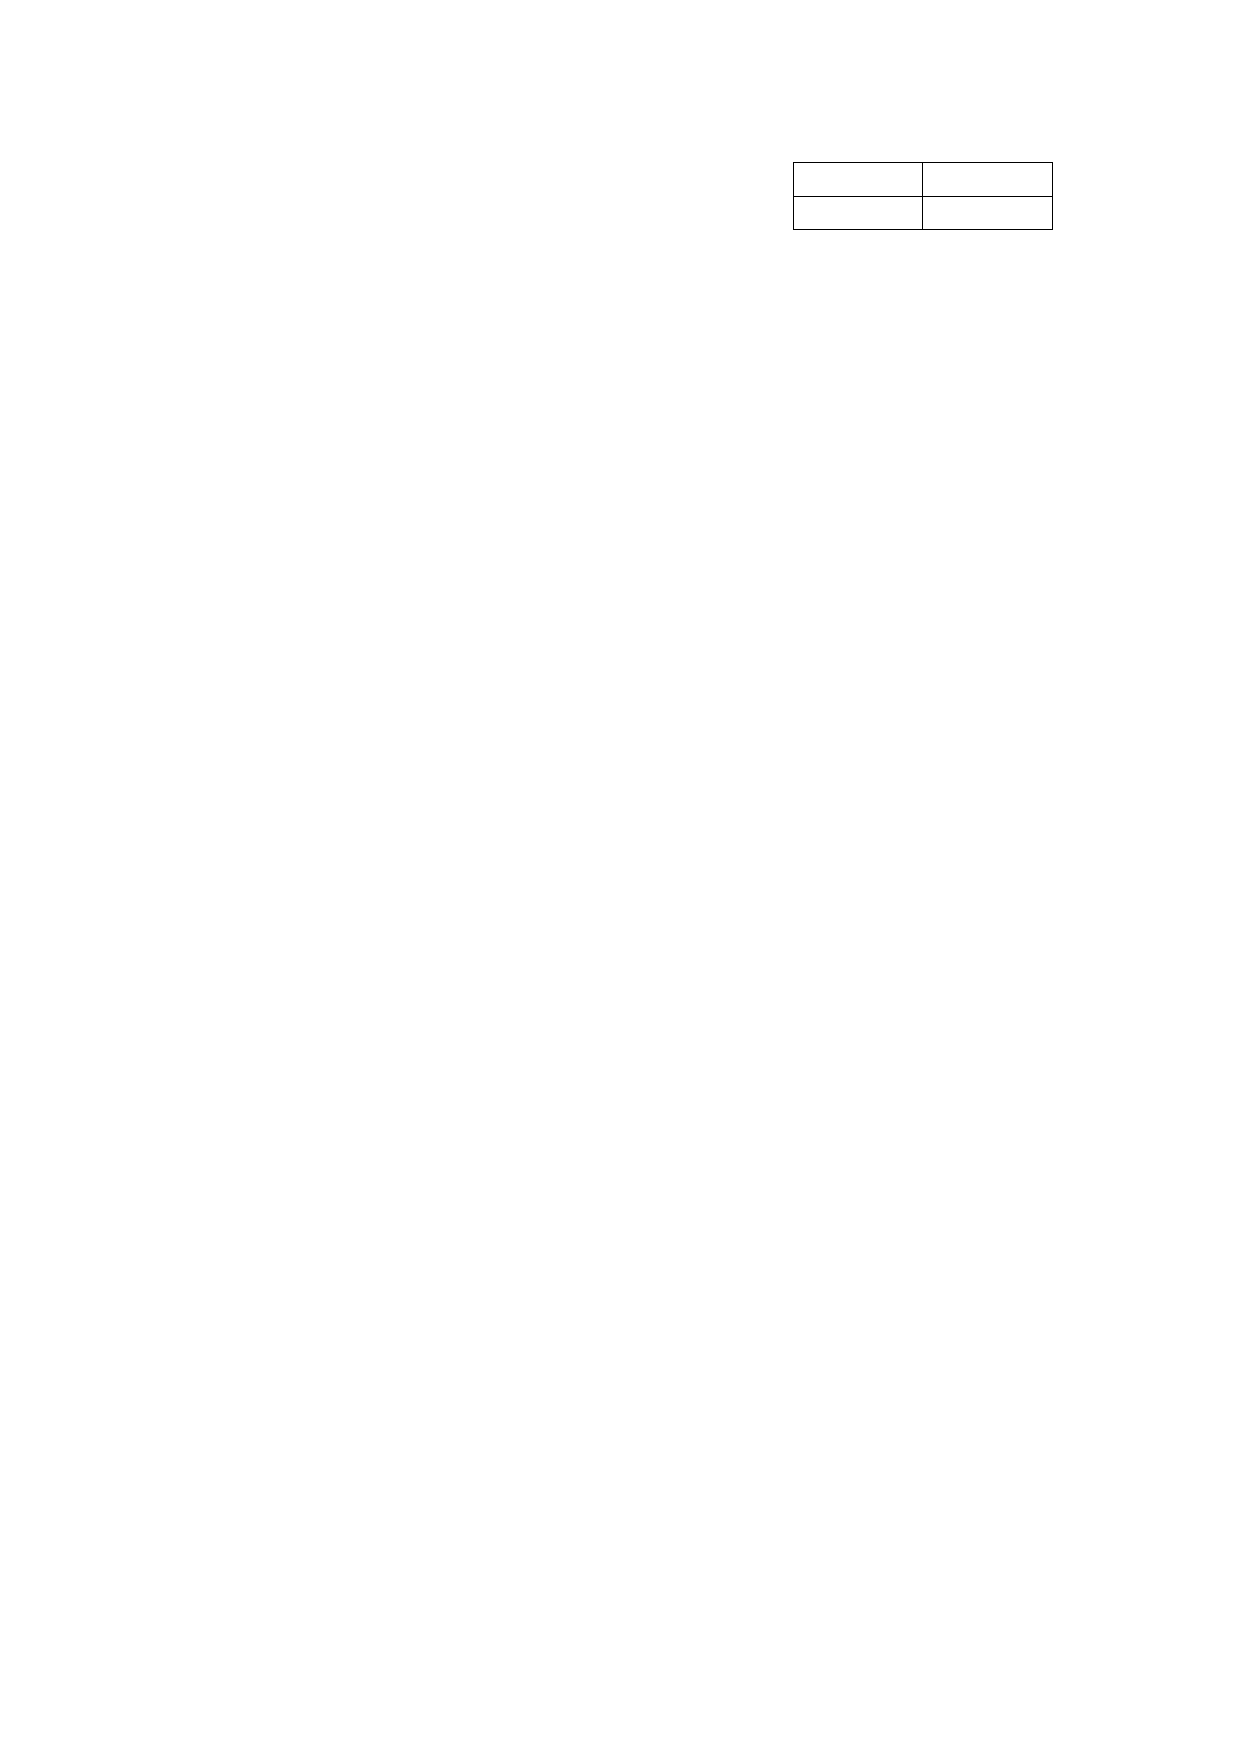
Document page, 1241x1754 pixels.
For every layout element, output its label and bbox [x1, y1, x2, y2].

table_header [923, 163, 1052, 196]
table_header [794, 163, 922, 196]
table_cell [923, 197, 1052, 229]
table_cell [794, 197, 922, 229]
